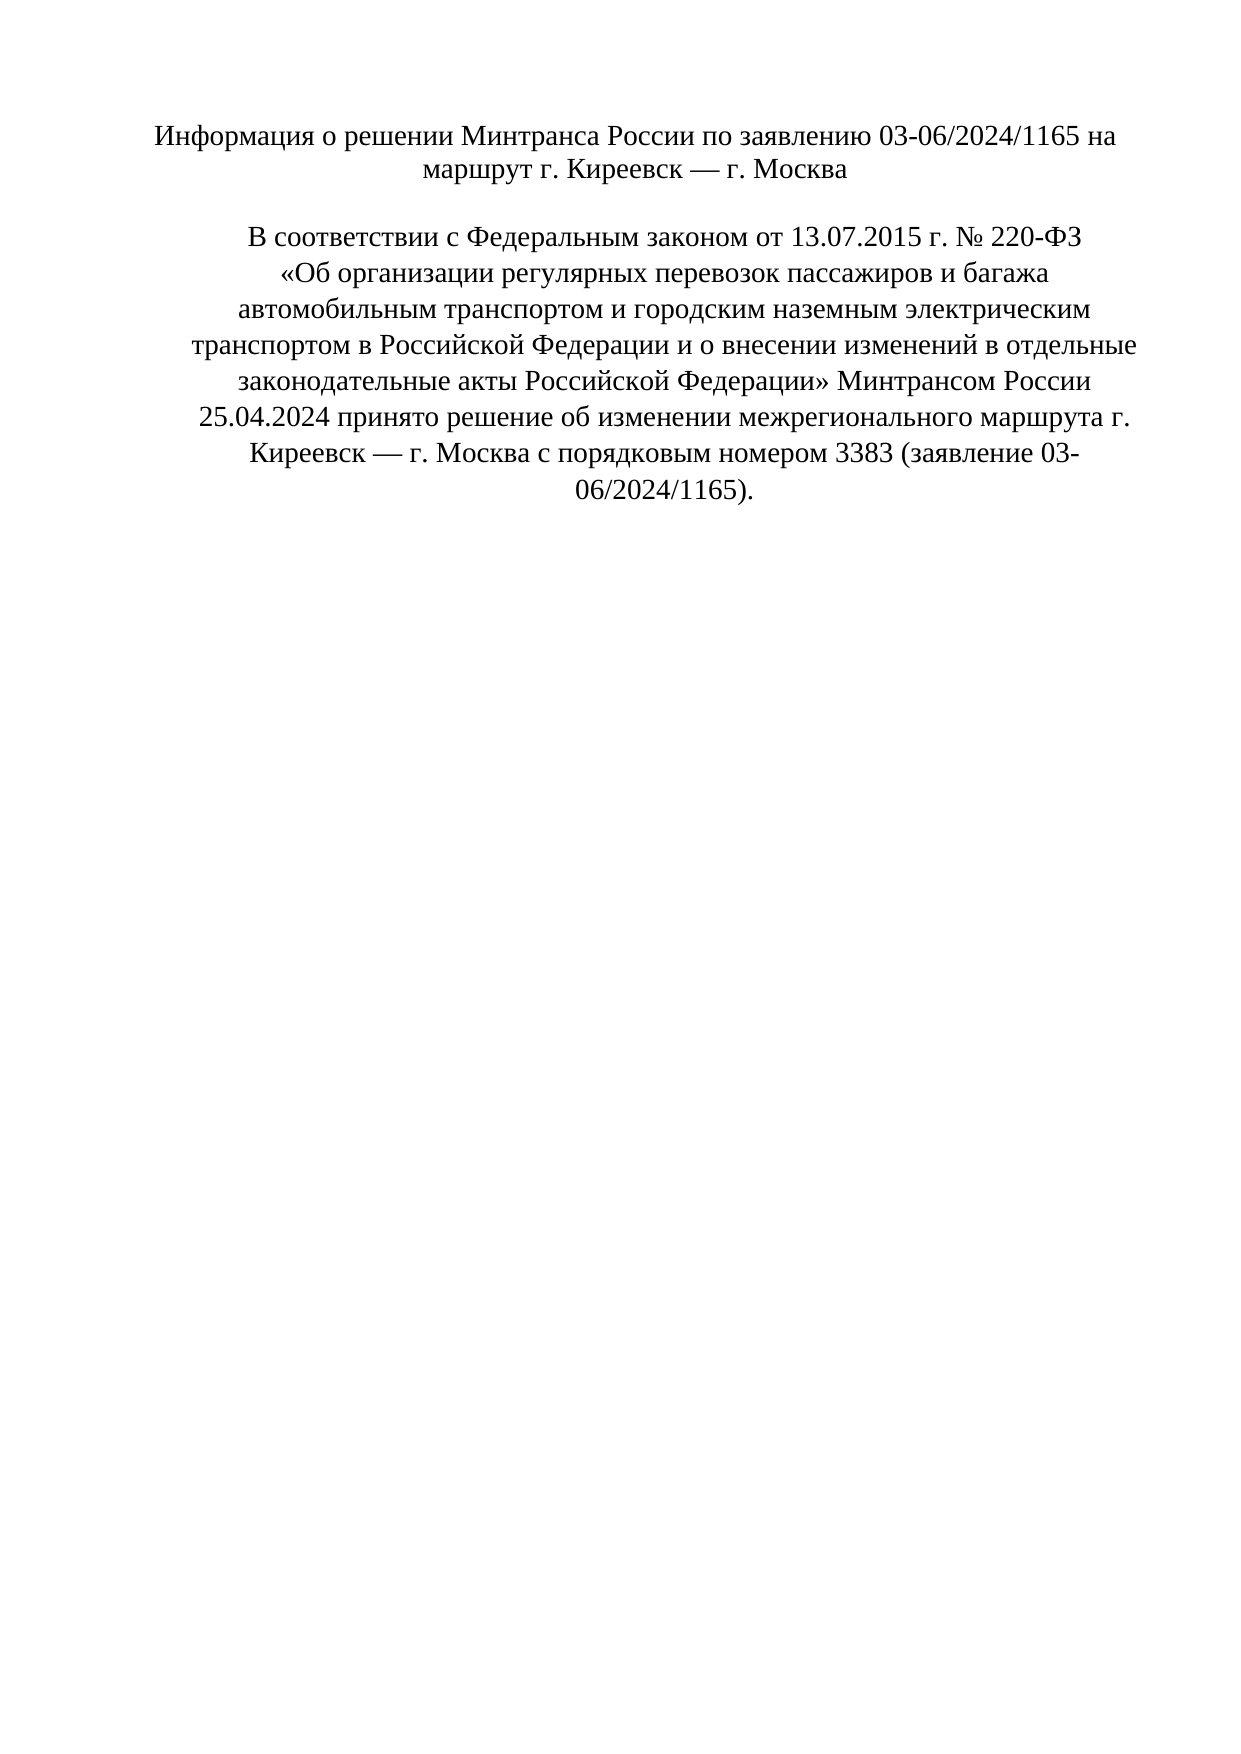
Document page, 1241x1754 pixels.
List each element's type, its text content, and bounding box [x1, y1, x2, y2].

text Информация о решении Минтранса России по заявлению 03-06/2024/1165 на маршрут г. Киреевск — г. Москва [118, 118, 1152, 185]
text В соответствии с Федеральным законом от 13.07.2015 г. № 220-ФЗ «Об организации регулярных перевозок пассажиров и багажа автомобильным транспортом и городским наземным электрическим транспортом в Российской Федерации и о внесении изменений в отдельные законодательные акты Российской Федерации» Минтрансом России 25.04.2024 принято решение об изменении межрегионального маршрута г. Киреевск — г. Москва с порядковым номером 3383 (заявление 03-06/2024/1165). [177, 219, 1152, 505]
